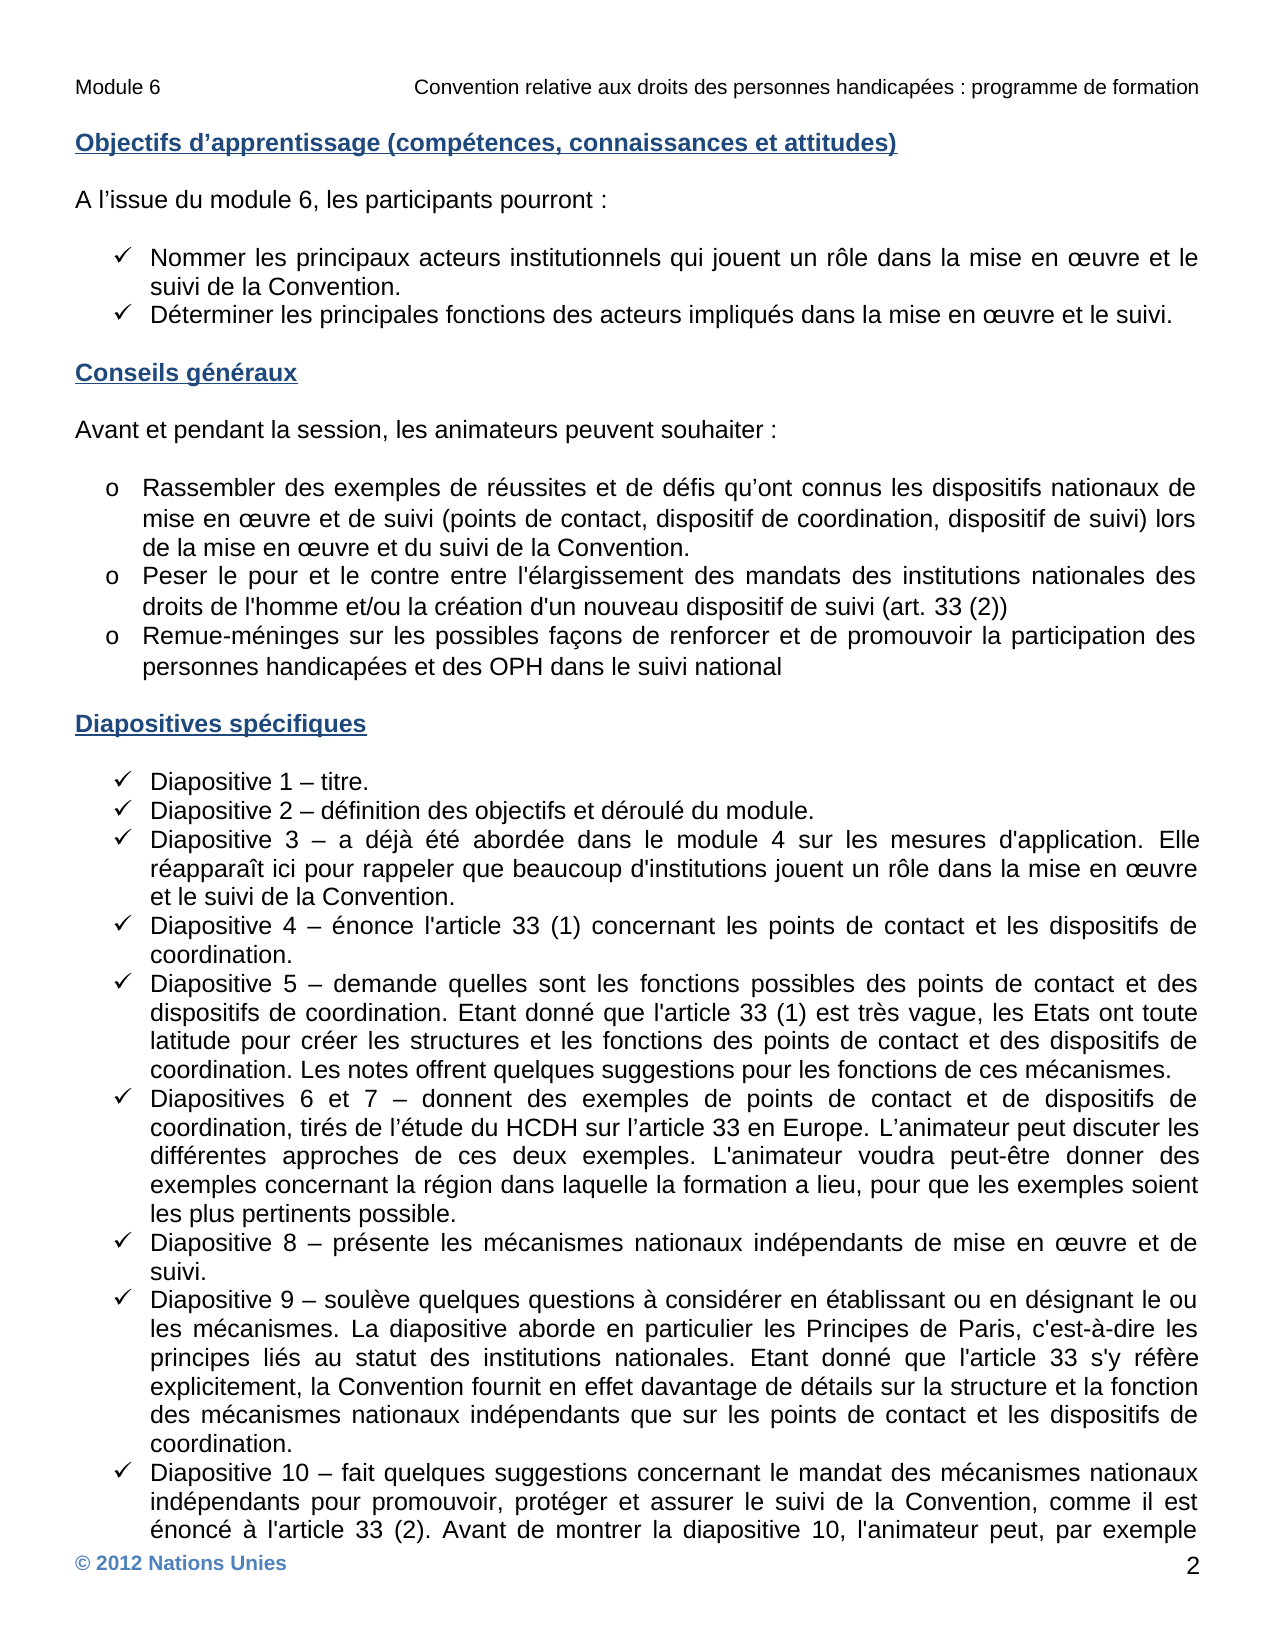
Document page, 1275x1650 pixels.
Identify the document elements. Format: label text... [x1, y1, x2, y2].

list Peser le pour et le contre entre l'élargissement des mandats des institutions nationales des droits de l'homme et/ou la création d'un nouveau dispositif de suivi (art. 33 (2)) [104, 561, 1198, 621]
text Objectifs d’apprentissage (compétences, connaissances et attitudes) [75, 128, 1200, 156]
list Diapositive 1 – titre. [112, 767, 1200, 796]
list Déterminer les principales fonctions des acteurs impliqués dans la mise en œuvre et le suivi. [112, 300, 1200, 329]
list Diapositive 3 – a déjà été abordée dans le module 4 sur les mesures d'application. Elle réapparaît ici pour rappeler que beaucoup d'institutions jouent un rôle dans la mise en œuvre et le suivi de la Convention. [112, 825, 1200, 911]
list Diapositives 6 et 7 – donnent des exemples de points de contact et de dispositifs de coordination, tirés de l’étude du HCDH sur l’article 33 en Europe. L’animateur peut discuter les différentes approches de ces deux exemples. L'animateur voudra peut-être donner des exemples concernant la région dans laquelle la formation a lieu, pour que les exemples soient les plus pertinents possible. [112, 1084, 1200, 1228]
list Diapositive 4 – énonce l'article 33 (1) concernant les points de contact et les dispositifs de coordination. [112, 911, 1200, 969]
text Conseils généraux [75, 358, 1200, 387]
text A l’issue du module 6, les participants pourront : [75, 185, 1200, 214]
list Rassembler des exemples de réussites et de défis qu’ont connus les dispositifs nationaux de mise en œuvre et de suivi (points de contact, dispositif de coordination, dispositif de suivi) lors de la mise en œuvre et du suivi de la Convention. [104, 473, 1198, 561]
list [112, 1458, 1200, 1544]
list Diapositive 8 – présente les mécanismes nationaux indépendants de mise en œuvre et de suivi. [112, 1228, 1200, 1285]
list Diapositive 9 – soulève quelques questions à considérer en établissant ou en désignant le ou les mécanismes. La diapositive aborde en particulier les Principes de Paris, c'est-à-dire les principes liés au statut des institutions nationales. Etant donné que l'article 33 s'y réfère explicitement, la Convention fournit en effet davantage de détails sur la structure et la fonction des mécanismes nationaux indépendants que sur les points de contact et les dispositifs de coordination. [112, 1285, 1200, 1458]
text Avant et pendant la session, les animateurs peuvent souhaiter : [75, 415, 1200, 444]
text Diapositives spécifiques [75, 709, 1200, 738]
list Nommer les principaux acteurs institutionnels qui jouent un rôle dans la mise en œuvre et le suivi de la Convention. [112, 243, 1200, 300]
list Remue-méninges sur les possibles façons de renforcer et de promouvoir la participation des personnes handicapées et des OPH dans le suivi national [104, 621, 1198, 681]
list Diapositive 5 – demande quelles sont les fonctions possibles des points de contact et des dispositifs de coordination. Etant donné que l'article 33 (1) est très vague, les Etats ont toute latitude pour créer les structures et les fonctions des points de contact et des dispositifs de coordination. Les notes offrent quelques suggestions pour les fonctions de ces mécanismes. [112, 969, 1200, 1084]
list Diapositive 2 – définition des objectifs et déroulé du module. [112, 796, 1200, 825]
